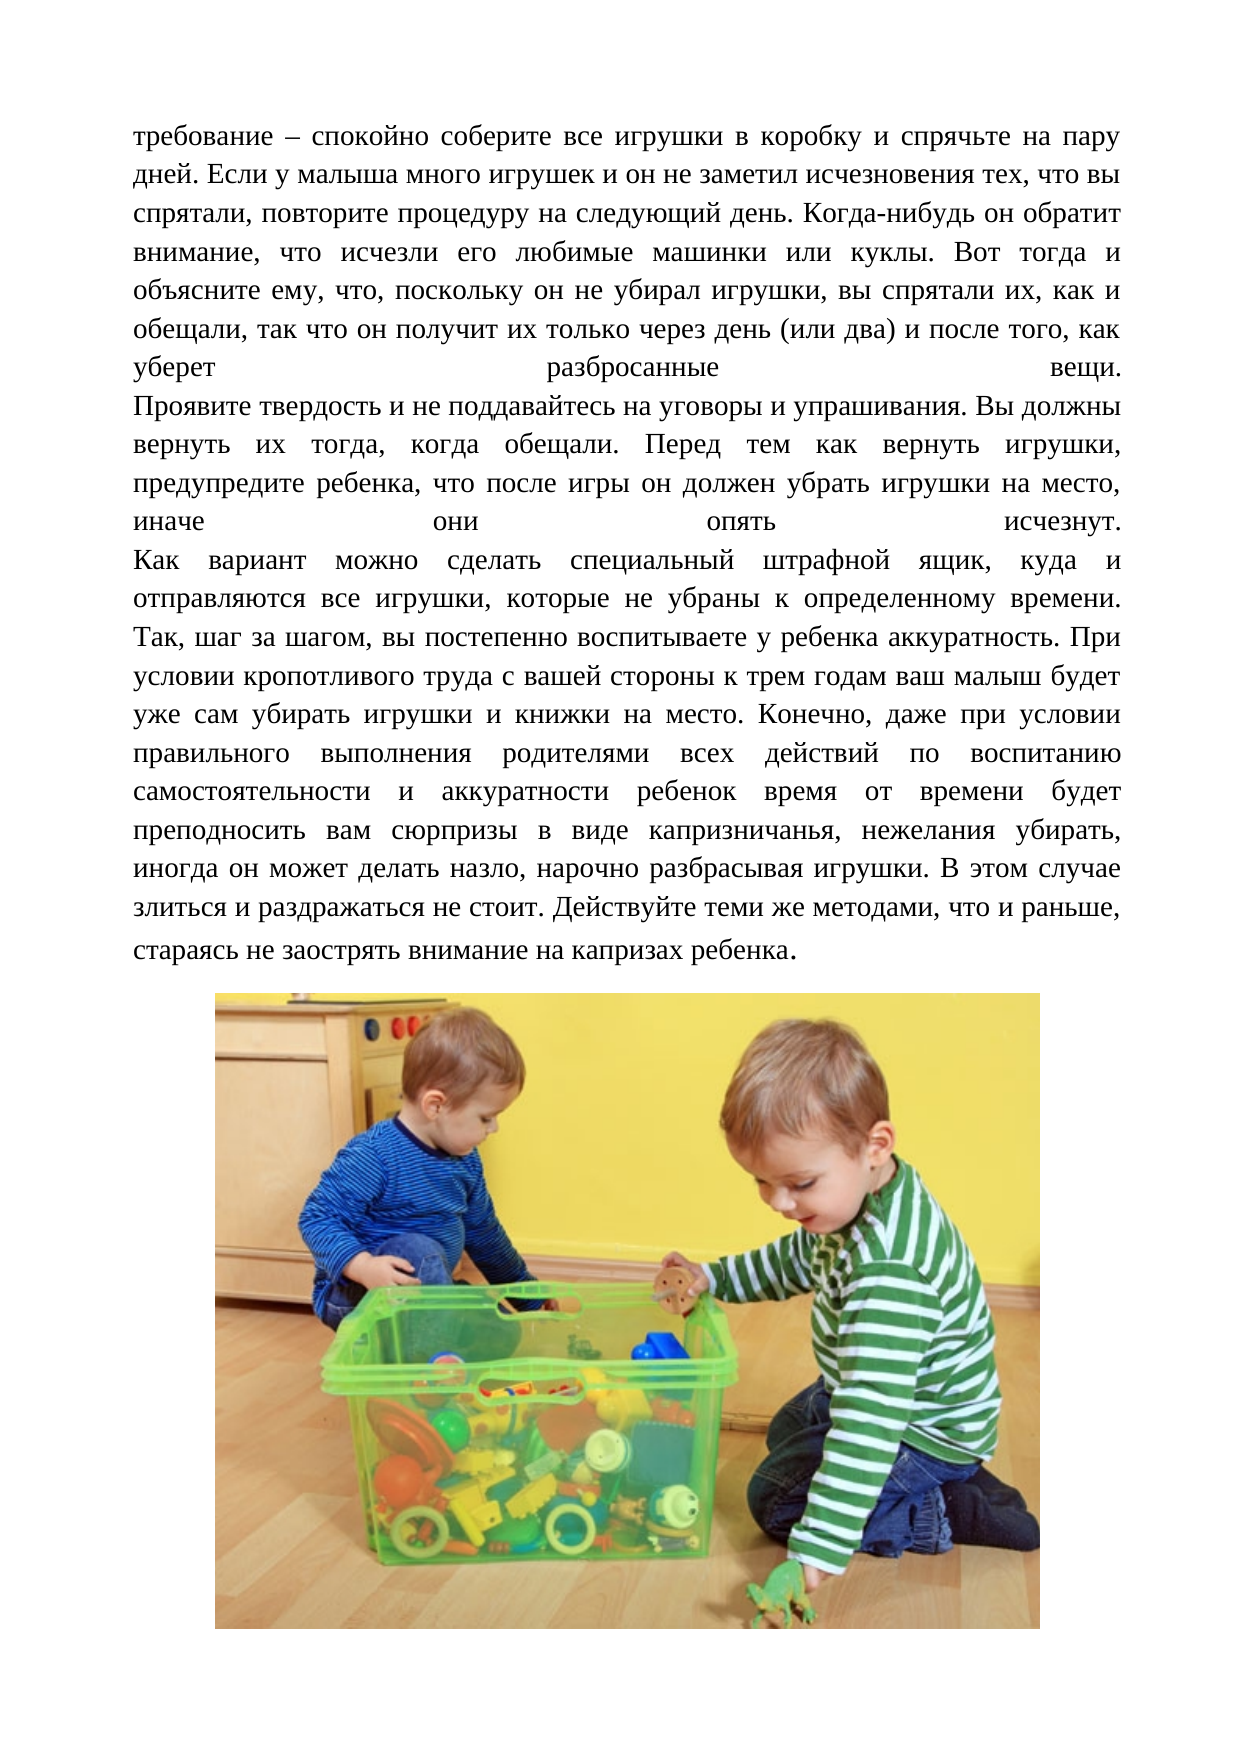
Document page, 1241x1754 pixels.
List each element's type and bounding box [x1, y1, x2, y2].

picture [215, 993, 1040, 1629]
text [133, 118, 1122, 967]
